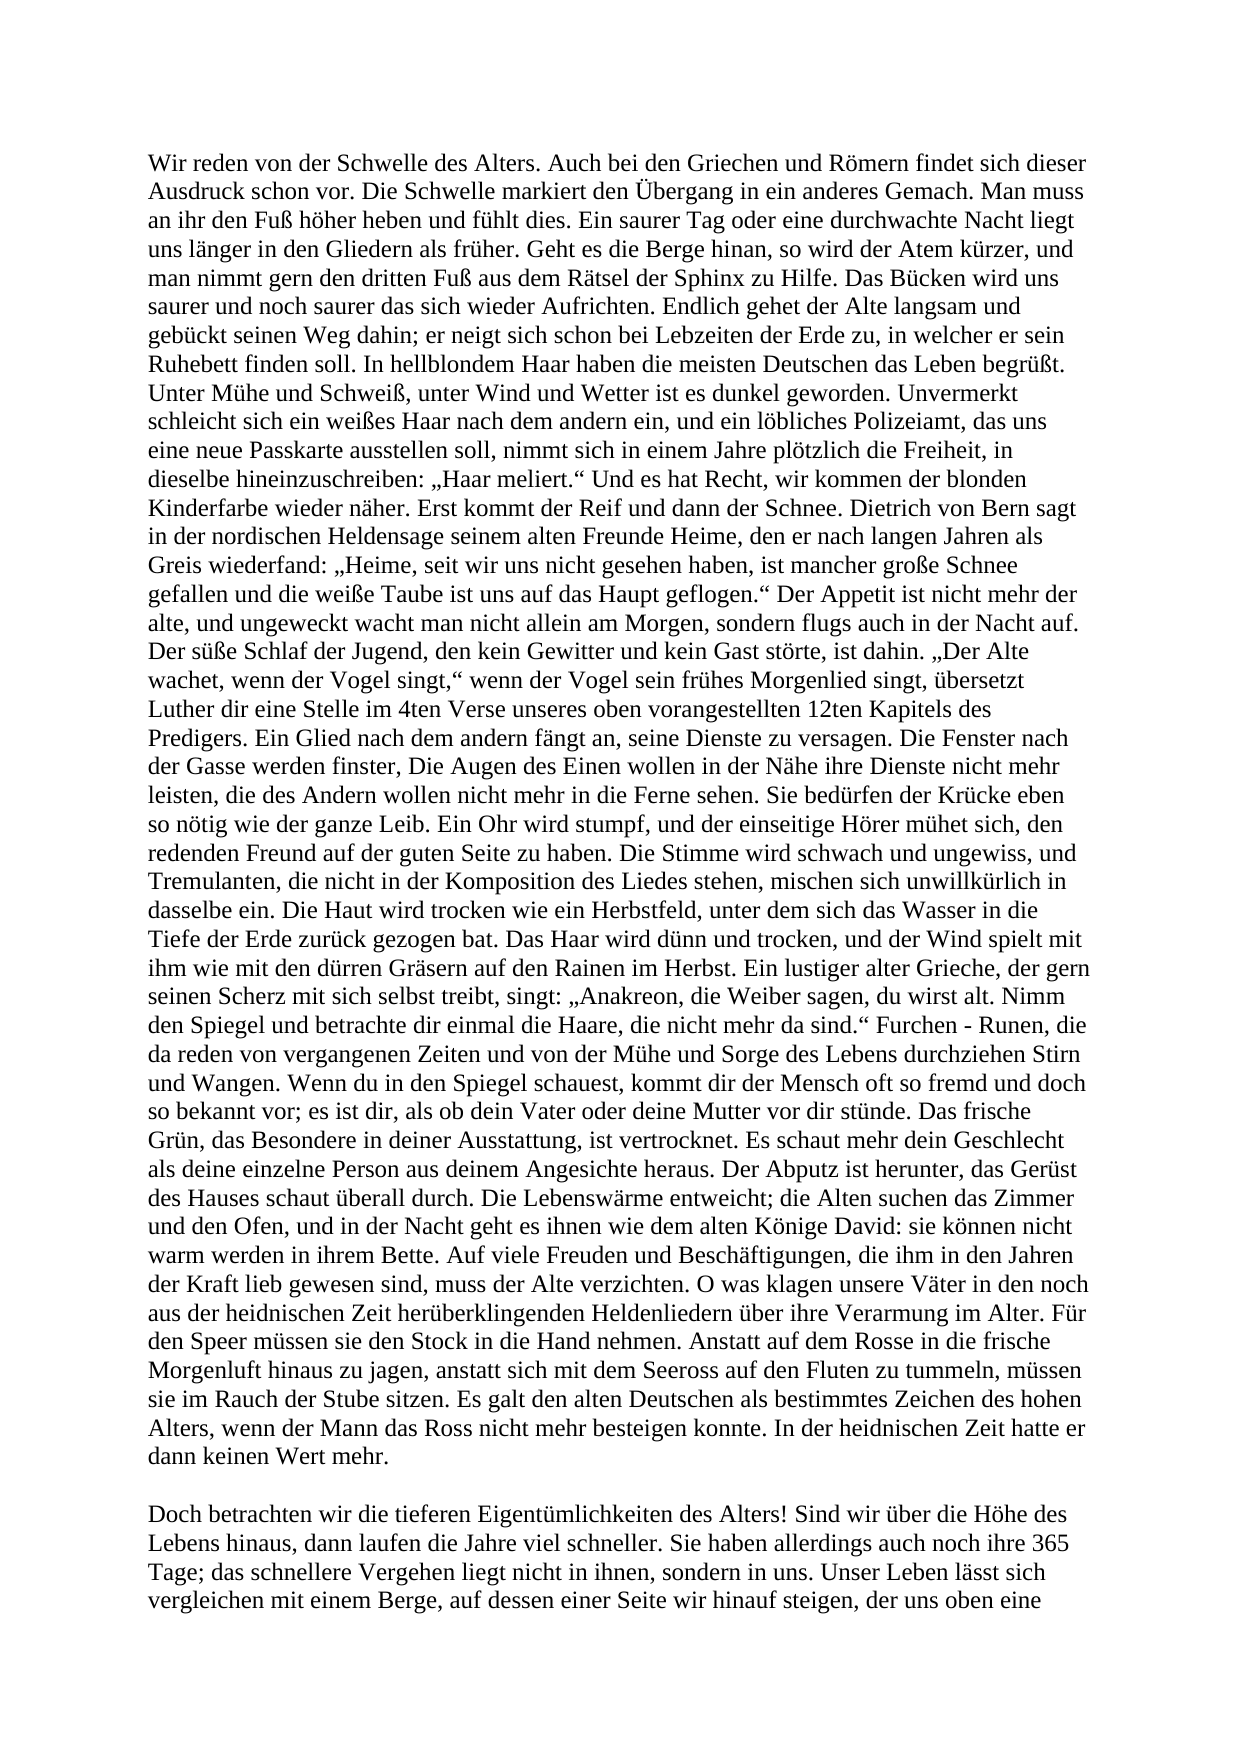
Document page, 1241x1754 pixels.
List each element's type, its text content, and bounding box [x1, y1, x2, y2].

text Wir reden von der Schwelle des Alters. Auch bei den Griechen und Römern findet sich dieser Ausdruck schon vor. Die Schwelle markiert den Übergang in ein anderes Gemach. Man muss an ihr den Fuß höher heben und fühlt dies. Ein saurer Tag oder eine durchwachte Nacht liegt uns länger in den Gliedern als früher. Geht es die Berge hinan, so wird der Atem kürzer, und man nimmt gern den dritten Fuß aus dem Rätsel der Sphinx zu Hilfe. Das Bücken wird uns saurer und noch saurer das sich wieder Aufrichten. Endlich gehet der Alte langsam und gebückt seinen Weg dahin; er neigt sich schon bei Lebzeiten der Erde zu, in welcher er sein Ruhebett finden soll. In hellblondem Haar haben die meisten Deutschen das Leben begrüßt. Unter Mühe und Schweiß, unter Wind und Wetter ist es dunkel geworden. Unvermerkt schleicht sich ein weißes Haar nach dem andern ein, und ein löbliches Polizeiamt, das uns eine neue Passkarte ausstellen soll, nimmt sich in einem Jahre plötzlich die Freiheit, in dieselbe hineinzuschreiben: „Haar meliert.“ Und es hat Recht, wir kommen der blonden Kinderfarbe wieder näher. Erst kommt der Reif und dann der Schnee. Dietrich von Bern sagt in der nordischen Heldensage seinem alten Freunde Heime, den er nach langen Jahren als Greis wiederfand: „Heime, seit wir uns nicht gesehen haben, ist mancher große Schnee gefallen und die weiße Taube ist uns auf das Haupt geflogen.“ Der Appetit ist nicht mehr der alte, und ungeweckt wacht man nicht allein am Morgen, sondern flugs auch in der Nacht auf. Der süße Schlaf der Jugend, den kein Gewitter und kein Gast störte, ist dahin. „Der Alte wachet, wenn der Vogel singt,“ wenn der Vogel sein frühes Morgenlied singt, übersetzt Luther dir eine Stelle im 4ten Verse unseres oben vorangestellten 12ten Kapitels des Predigers. Ein Glied nach dem andern fängt an, seine Dienste zu versagen. Die Fenster nach der Gasse werden finster, Die Augen des Einen wollen in der Nähe ihre Dienste nicht mehr leisten, die des Andern wollen nicht mehr in die Ferne sehen. Sie bedürfen der Krücke eben so nötig wie der ganze Leib. Ein Ohr wird stumpf, und der einseitige Hörer mühet sich, den redenden Freund auf der guten Seite zu haben. Die Stimme wird schwach und ungewiss, und Tremulanten, die nicht in der Komposition des Liedes stehen, mischen sich unwillkürlich in dasselbe ein. Die Haut wird trocken wie ein Herbstfeld, unter dem sich das Wasser in die Tiefe der Erde zurück gezogen bat. Das Haar wird dünn und trocken, und der Wind spielt mit ihm wie mit den dürren Gräsern auf den Rainen im Herbst. Ein lustiger alter Grieche, der gern seinen Scherz mit sich selbst treibt, singt: „Anakreon, die Weiber sagen, du wirst alt. Nimm den Spiegel und betrachte dir einmal die Haare, die nicht mehr da sind.“ Furchen - Runen, die da reden von vergangenen Zeiten und von der Mühe und Sorge des Lebens durchziehen Stirn und Wangen. Wenn du in den Spiegel schauest, kommt dir der Mensch oft so fremd und doch so bekannt vor; es ist dir, als ob dein Vater oder deine Mutter vor dir stünde. Das frische Grün, das Besondere in deiner Ausstattung, ist vertrocknet. Es schaut mehr dein Geschlecht als deine einzelne Person aus deinem Angesichte heraus. Der Abputz ist herunter, das Gerüst des Hauses schaut überall durch. Die Lebenswärme entweicht; die Alten suchen das Zimmer und den Ofen, und in der Nacht geht es ihnen wie dem alten Könige David: sie können nicht warm werden in ihrem Bette. Auf viele Freuden und Beschäftigungen, die ihm in den Jahren der Kraft lieb gewesen sind, muss der Alte verzichten. O was klagen unsere Väter in den noch aus der heidnischen Zeit herüberklingenden Heldenliedern über ihre Verarmung im Alter. Für den Speer müssen sie den Stock in die Hand nehmen. Anstatt auf dem Rosse in die frische Morgenluft hinaus zu jagen, anstatt sich mit dem Seeross auf den Fluten zu tummeln, müssen sie im Rauch der Stube sitzen. Es galt den alten Deutschen als bestimmtes Zeichen des hohen Alters, wenn der Mann das Ross nicht mehr besteigen konnte. In der heidnischen Zeit hatte er dann keinen Wert mehr. [148, 148, 1093, 1470]
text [148, 1499, 1093, 1614]
